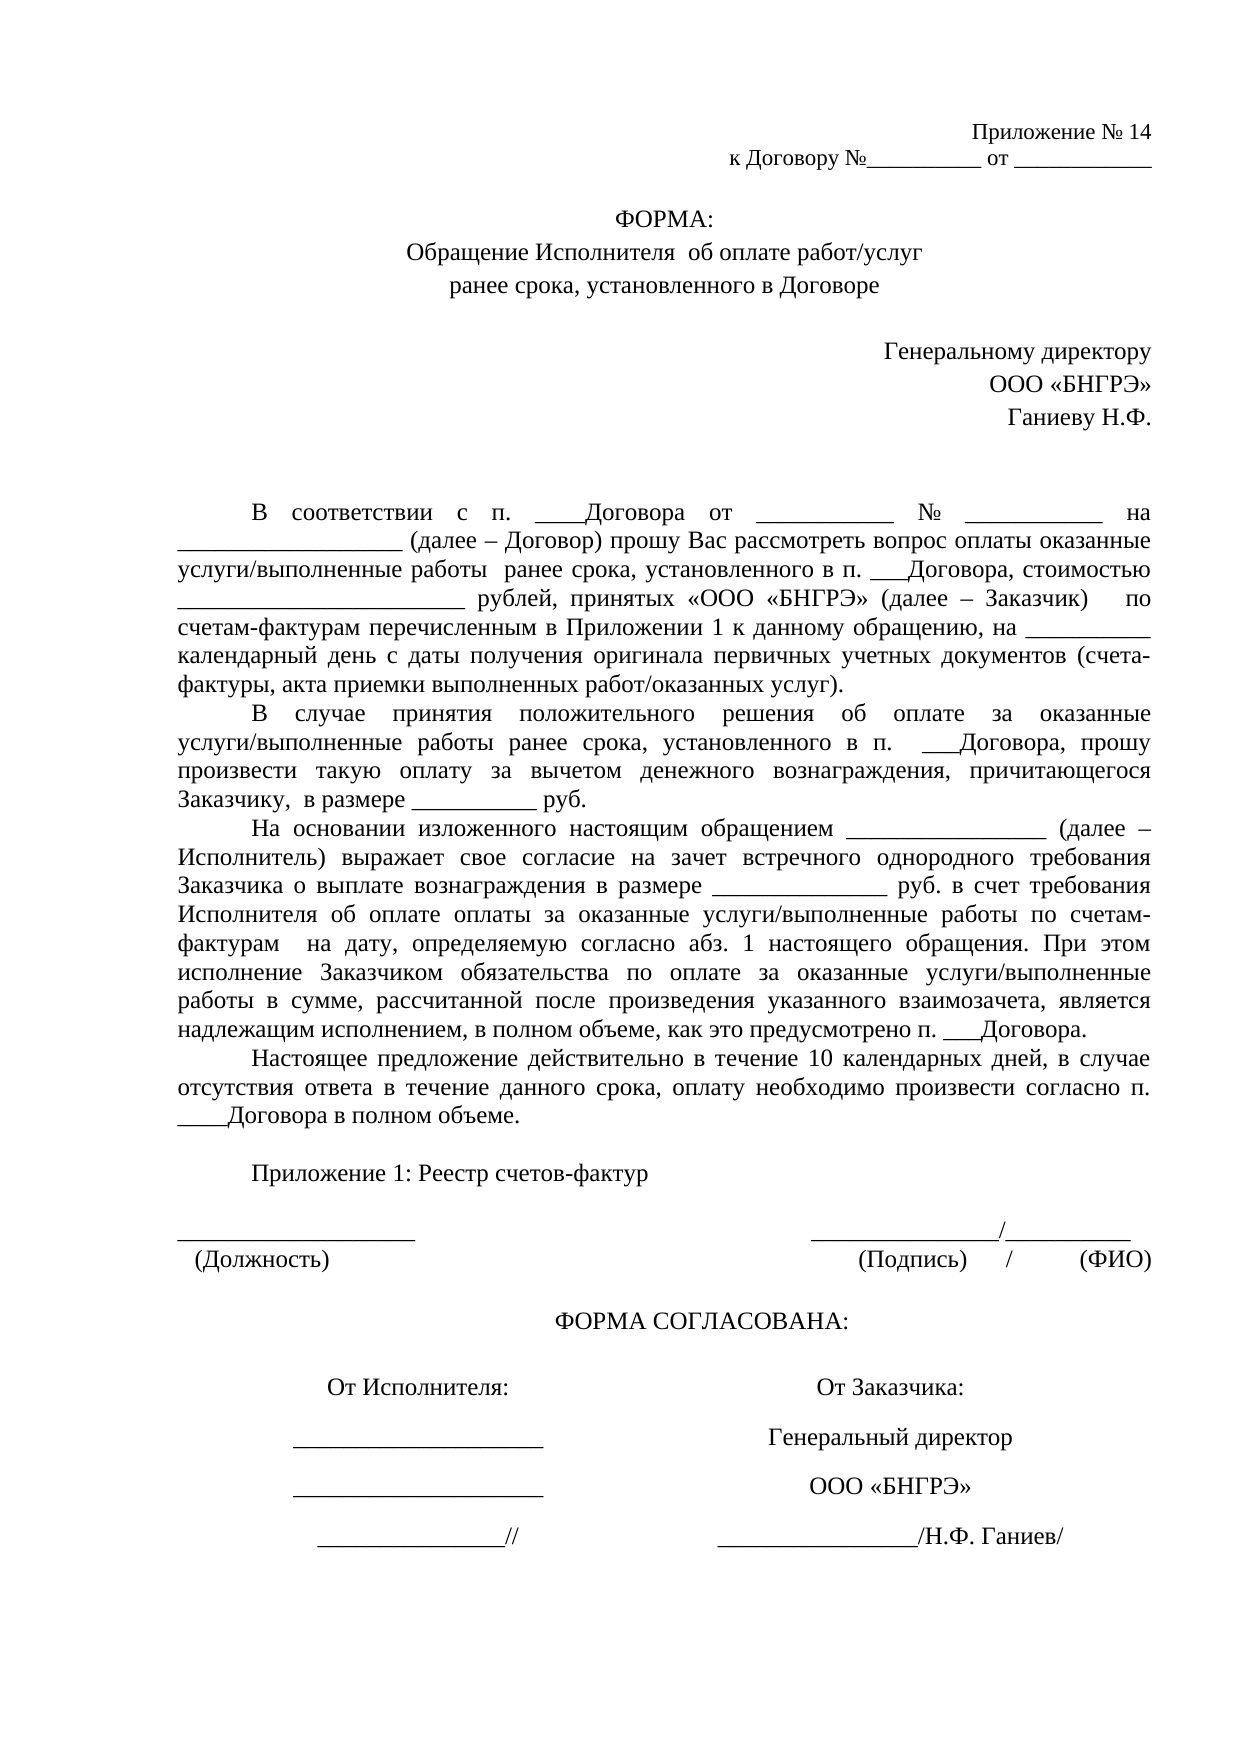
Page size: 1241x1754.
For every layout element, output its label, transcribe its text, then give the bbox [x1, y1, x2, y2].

text Ганиеву Н.Ф. [177, 402, 1152, 431]
table_header От Заказчика: Генеральный директор ООО «БНГРЭ» ________________/Н.Ф. Ганиев/ [659, 1372, 1122, 1570]
text ФОРМА СОГЛАСОВАНА: [177, 1306, 1152, 1335]
text Приложение № 14 [177, 118, 1152, 144]
text На основании изложенного настоящим обращением ________________ (далее – Исполнитель) выражает свое согласие на зачет встречного однородного требования Заказчика о выплате вознаграждения в размере ______________ руб. в счет требования Исполнителя об оплате оплаты за оказанные услуги/выполненные работы по счетам-фактурам на дату, определяемую согласно абз. 1 настоящего обращения. При этом исполнение Заказчиком обязательства по оплате за оказанные услуги/выполненные работы в сумме, рассчитанной после произведения указанного взаимозачета, является надлежащим исполнением, в полном объеме, как это предусмотрено п. ___Договора. [177, 813, 1152, 1043]
text Приложение 1: Реестр счетов-фактур [177, 1158, 1152, 1187]
text В соответствии с п. ____Договора от ___________ № ___________ на __________________ (далее – Договор) прошу Вас рассмотреть вопрос оплаты оказанные услуги/выполненные работы ранее срока, установленного в п. ___Договора, стоимостью _______________________ рублей, принятых «ООО «БНГРЭ» (далее – Заказчик) по счетам-фактурам перечисленным в Приложении 1 к данному обращению, на __________ календарный день с даты получения оригинала первичных учетных документов (счета- фактуры, акта приемки выполненных работ/оказанных услуг). [177, 497, 1152, 698]
text ранее срока, установленного в Договоре [177, 270, 1152, 299]
text Обращение Исполнителя об оплате работ/услуг [177, 237, 1152, 266]
text В случае принятия положительного решения об оплате за оказанные услуги/выполненные работы ранее срока, установленного в п. ___Договора, прошу произвести такую оплату за вычетом денежного вознаграждения, причитающегося Заказчику, в размере __________ руб. [177, 698, 1152, 813]
table_header От Исполнителя: ____________________ ____________________ _______________// [177, 1372, 659, 1570]
text ФОРМА: [177, 204, 1152, 233]
text (Должность) (Подпись) / (ФИО) [177, 1244, 1152, 1273]
text Генеральному директору [177, 336, 1152, 365]
text к Договору №__________ от ____________ [177, 144, 1152, 171]
text ___________________ _______________/__________ [177, 1216, 1152, 1244]
text ООО «БНГРЭ» [177, 369, 1152, 398]
text Настоящее предложение действительно в течение 10 календарных дней, в случае отсутствия ответа в течение данного срока, оплату необходимо произвести согласно п. ____Договора в полном объеме. [177, 1043, 1152, 1129]
